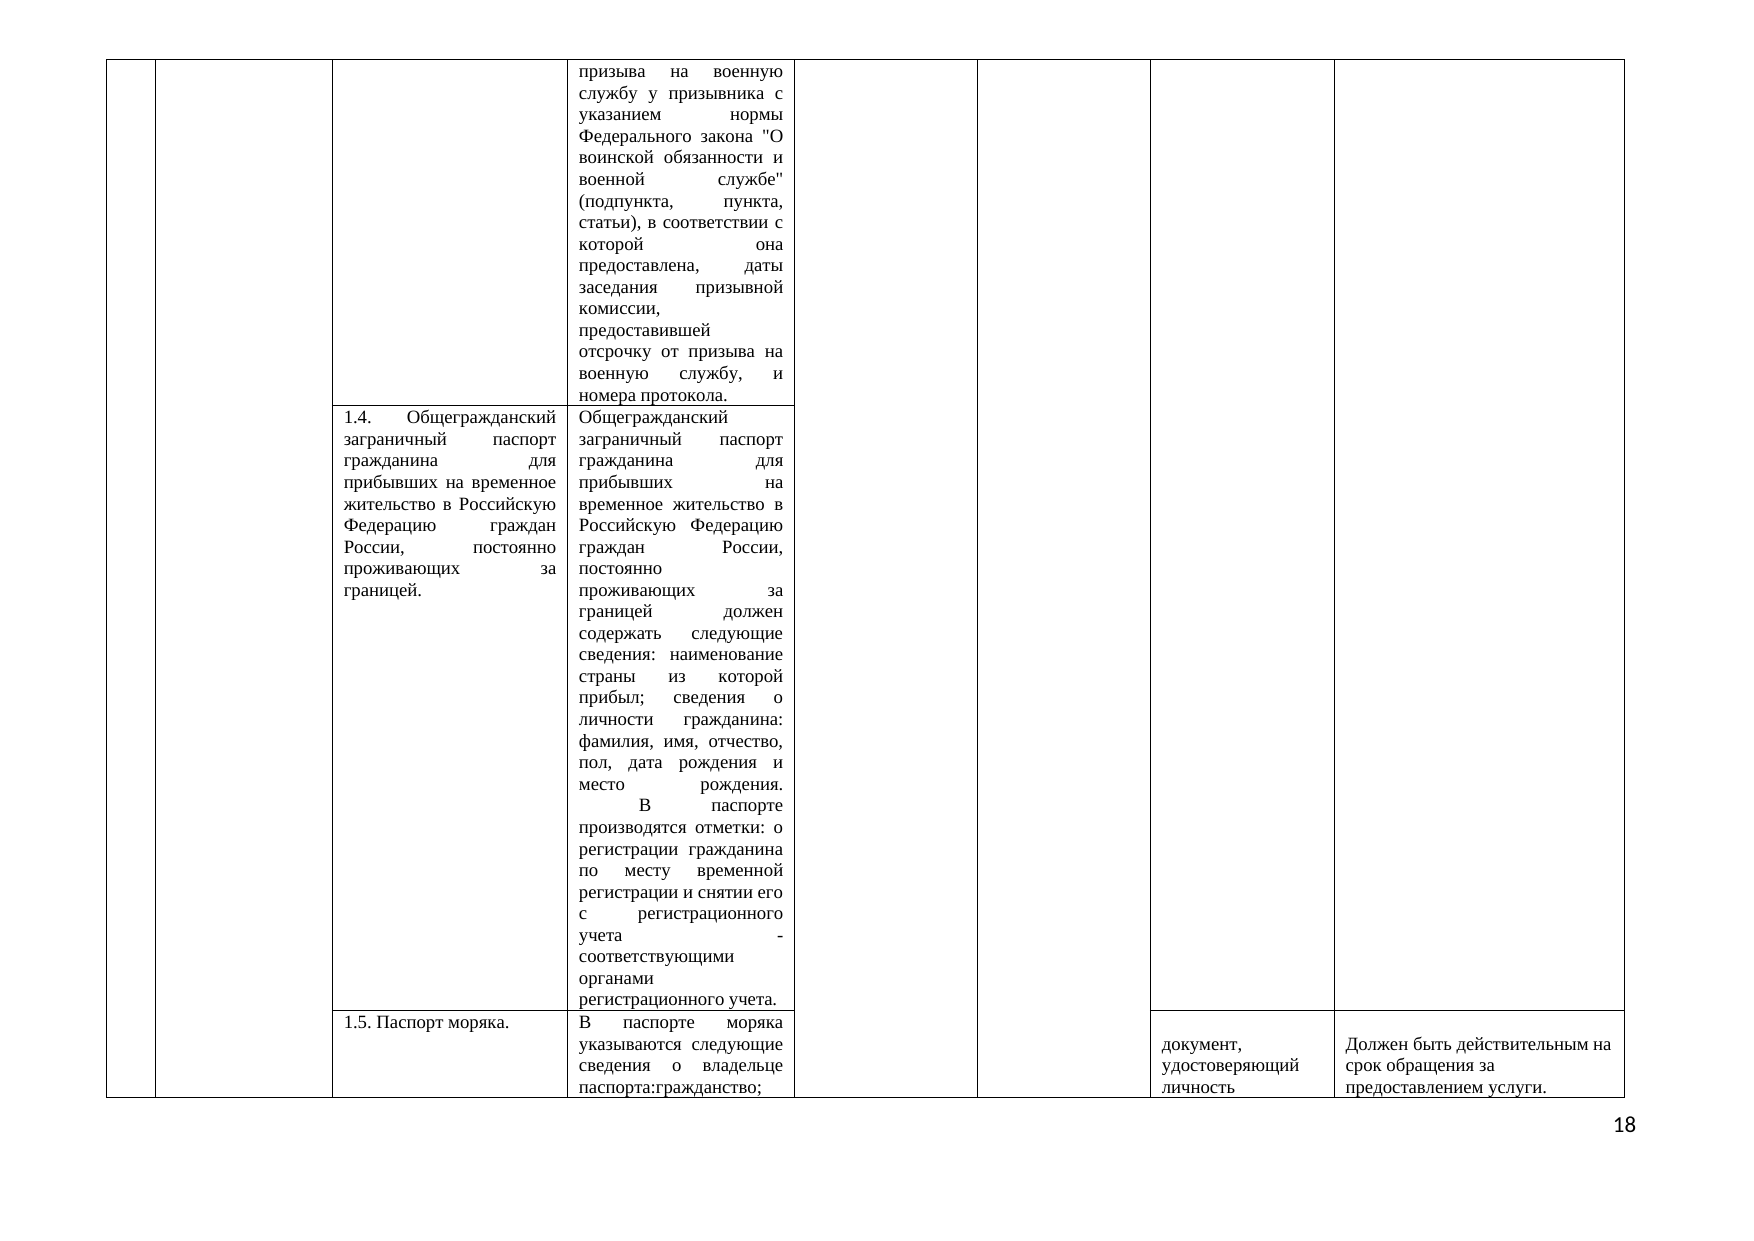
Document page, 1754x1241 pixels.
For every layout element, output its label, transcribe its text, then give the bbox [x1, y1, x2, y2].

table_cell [333, 60, 567, 405]
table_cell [1151, 1011, 1334, 1097]
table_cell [568, 60, 794, 405]
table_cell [568, 1011, 794, 1097]
table_cell Общегражданский заграничный паспорт гражданина для прибывших на временное жительство в Российскую Федерацию граждан России, постоянно проживающих за границей должен содержать следующие сведения: наименование страны из которой прибыл; сведения о личности гражданина: фамилия, имя, отчество, пол, дата рождения и место рождения. В паспорте производятся отметки: о регистрации гражданина по месту временной регистрации и снятии его с регистрационного учета - соответствующими органами регистрационного учета. [568, 406, 794, 1010]
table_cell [1335, 1011, 1624, 1097]
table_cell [333, 1011, 567, 1097]
table_cell 1.4. Общегражданский заграничный паспорт гражданина для прибывших на временное жительство в Российскую Федерацию граждан России, постоянно проживающих за границей. [333, 406, 567, 1010]
